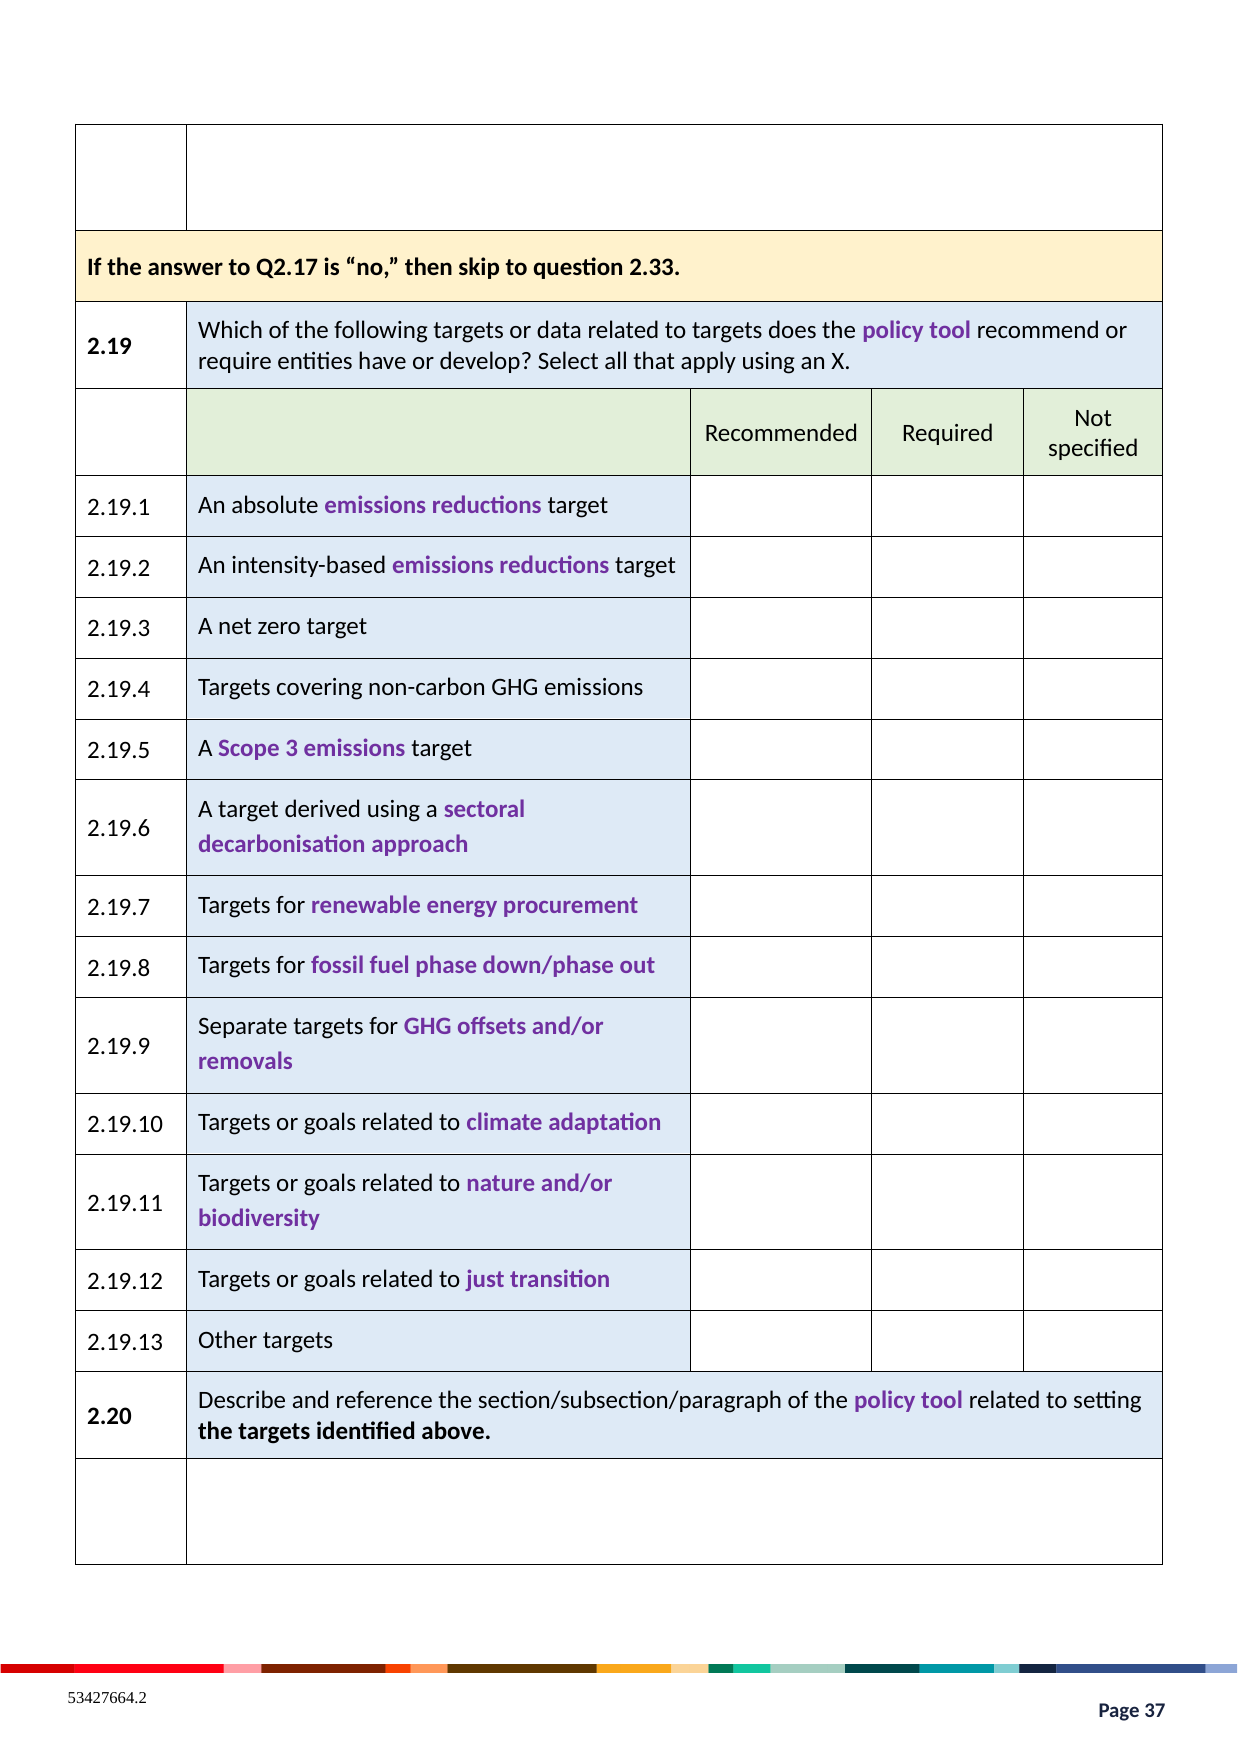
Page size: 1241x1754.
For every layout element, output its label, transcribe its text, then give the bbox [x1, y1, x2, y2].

table_cell An intensity-based emissions reductions target [187, 537, 690, 597]
table_cell [187, 1459, 1162, 1564]
table_cell [872, 780, 1023, 875]
table_cell Not specified [1024, 389, 1162, 475]
table_cell [872, 476, 1023, 536]
table_cell [872, 1155, 1023, 1249]
table_cell [1024, 780, 1162, 875]
table_cell Targets or goals related to just transition [187, 1250, 690, 1310]
table_cell [1024, 537, 1162, 597]
table_cell 2.19.5 [76, 720, 186, 779]
table_cell [1024, 476, 1162, 536]
table_cell 2.19.7 [76, 876, 186, 936]
table_cell Other targets [187, 1311, 690, 1371]
table_cell [76, 389, 186, 475]
table_cell 2.19 [76, 302, 186, 388]
table_cell [1024, 937, 1162, 997]
table_cell [691, 659, 871, 718]
table_cell [76, 1459, 186, 1564]
table_cell A net zero target [187, 598, 690, 658]
table_cell 2.19.9 [76, 998, 186, 1093]
table_cell An absolute emissions reductions target [187, 476, 690, 536]
table_cell [691, 998, 871, 1093]
table_cell [691, 1094, 871, 1153]
table_cell [1024, 720, 1162, 779]
table_cell [1024, 998, 1162, 1093]
table_cell If the answer to Q2.17 is “no,” then skip to question 2.33. [76, 231, 1162, 301]
picture [0, 1664, 1236, 1673]
table_cell [691, 598, 871, 658]
table_cell 2.19.3 [76, 598, 186, 658]
table_cell 2.19.1 [76, 476, 186, 536]
table_cell [872, 998, 1023, 1093]
table_cell Targets covering non-carbon GHG emissions [187, 659, 690, 718]
table_cell 2.19.4 [76, 659, 186, 718]
table_cell [187, 125, 1162, 230]
table_cell [691, 1250, 871, 1310]
table_cell [872, 937, 1023, 997]
table_cell [872, 1311, 1023, 1371]
table_cell 2.19.10 [76, 1094, 186, 1153]
table_cell [1024, 1155, 1162, 1249]
table_cell 2.20 [76, 1372, 186, 1458]
table_cell [691, 720, 871, 779]
table_cell [187, 389, 690, 475]
table_cell [1024, 876, 1162, 936]
table_cell 2.19.11 [76, 1155, 186, 1249]
table_cell [691, 937, 871, 997]
table_cell [872, 1250, 1023, 1310]
table_cell [1024, 598, 1162, 658]
table_cell Targets or goals related to nature and/or biodiversity [187, 1155, 690, 1249]
table_cell [691, 537, 871, 597]
table_cell [1024, 659, 1162, 718]
table_cell Targets for renewable energy procurement [187, 876, 690, 936]
table_cell Required [872, 389, 1023, 475]
table_cell A Scope 3 emissions target [187, 720, 690, 779]
table_cell Separate targets for GHG offsets and/or removals [187, 998, 690, 1093]
table_cell Describe and reference the section/subsection/paragraph of the policy tool related to setting the targets identified above. [187, 1372, 1162, 1458]
table_cell [872, 876, 1023, 936]
table_cell 2.19.13 [76, 1311, 186, 1371]
table_cell [872, 537, 1023, 597]
table_cell [1024, 1094, 1162, 1153]
table_cell [691, 1311, 871, 1371]
table_cell [691, 876, 871, 936]
table_cell [872, 598, 1023, 658]
table_cell [1024, 1250, 1162, 1310]
table_cell 2.19.8 [76, 937, 186, 997]
table_cell [691, 476, 871, 536]
table_cell [872, 1094, 1023, 1153]
table_cell [691, 1155, 871, 1249]
table_cell Recommended [691, 389, 871, 475]
table_cell Targets or goals related to climate adaptation [187, 1094, 690, 1153]
table_cell [872, 720, 1023, 779]
table_cell 2.19.12 [76, 1250, 186, 1310]
table_cell Targets for fossil fuel phase down/phase out [187, 937, 690, 997]
table_cell [1024, 1311, 1162, 1371]
table_cell A target derived using a sectoral decarbonisation approach [187, 780, 690, 875]
table_cell [76, 125, 186, 230]
table_cell [691, 780, 871, 875]
table_cell 2.19.6 [76, 780, 186, 875]
table_cell Which of the following targets or data related to targets does the policy tool recommend or require entities have or develop? Select all that apply using an X. [187, 302, 1162, 388]
table_cell [872, 659, 1023, 718]
table_cell 2.19.2 [76, 537, 186, 597]
